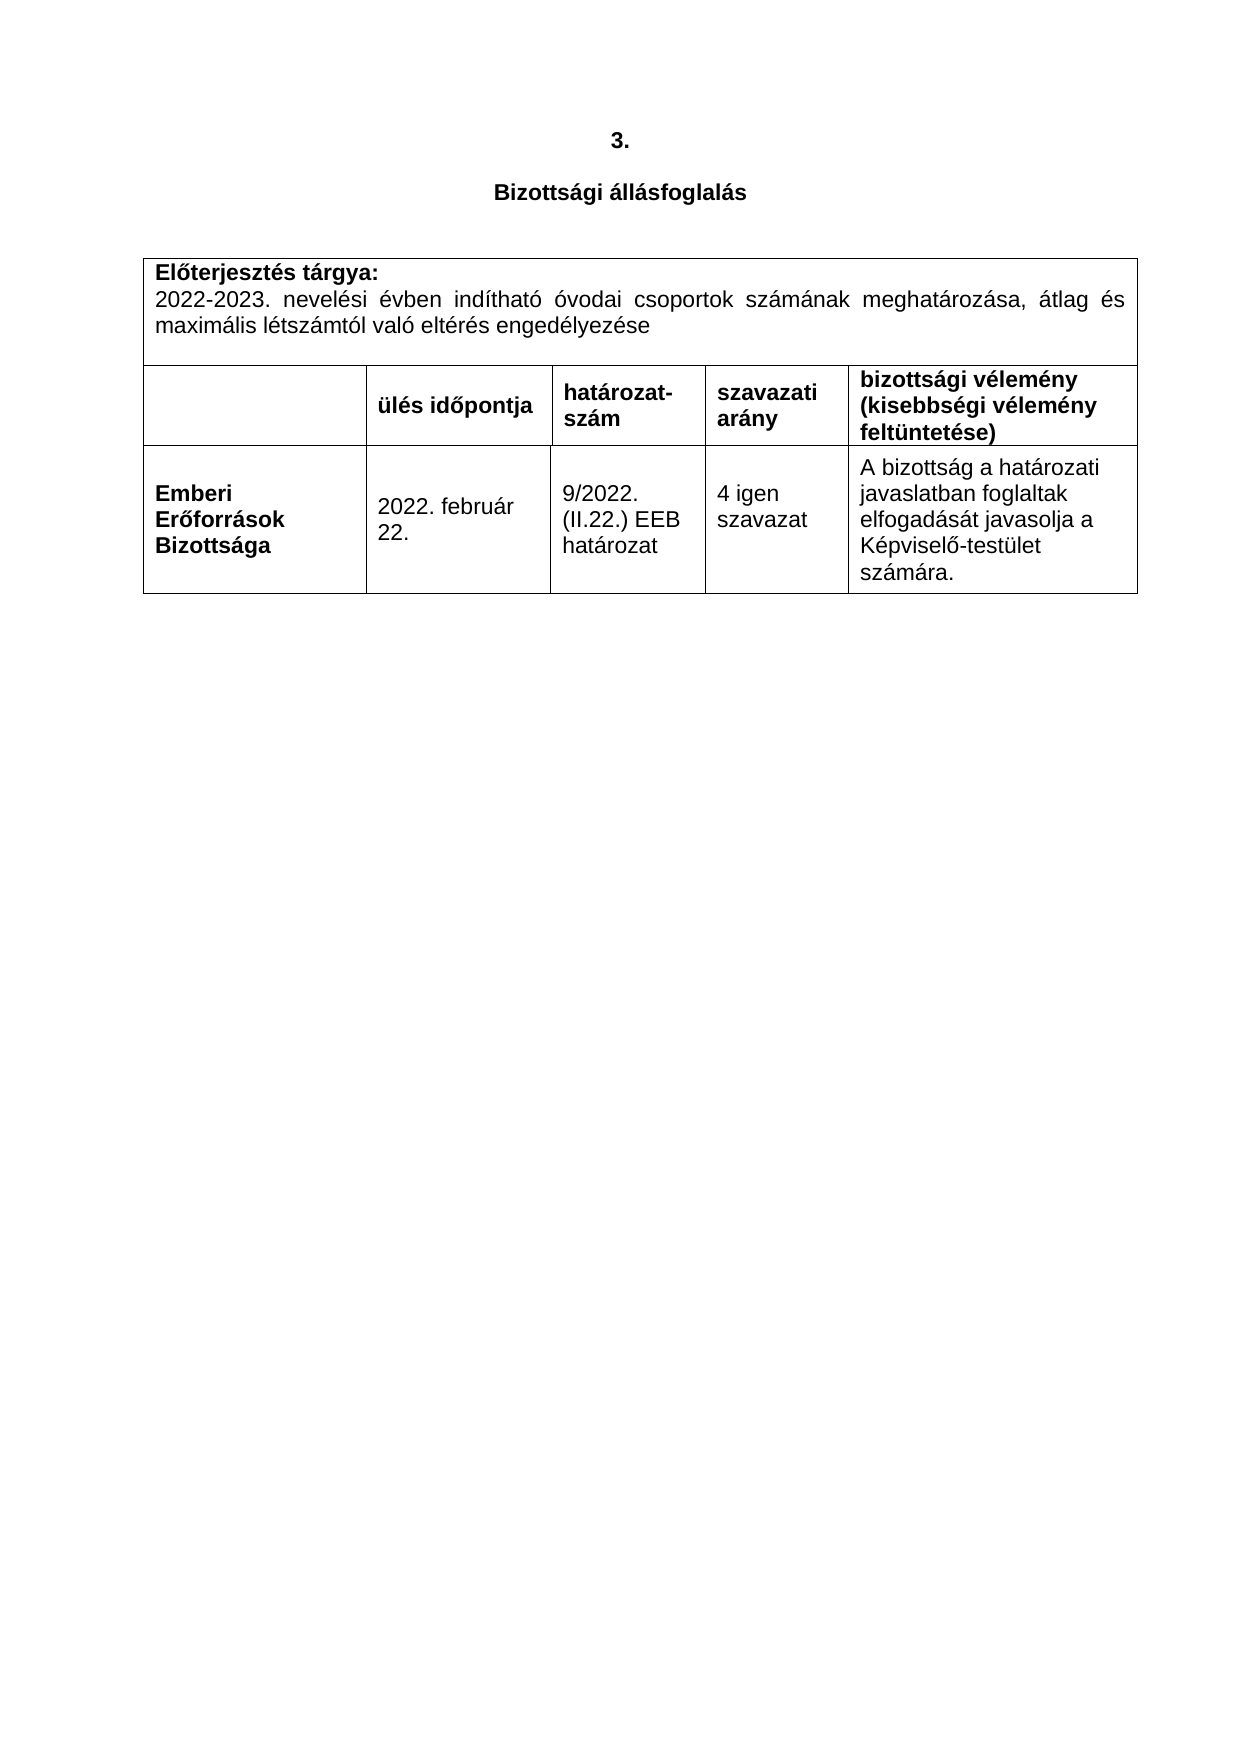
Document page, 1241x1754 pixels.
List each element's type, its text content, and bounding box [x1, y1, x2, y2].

table_cell Emberi Erőforrások Bizottsága [144, 446, 366, 593]
table_cell határozat-szám [553, 366, 705, 445]
table_header Előterjesztés tárgya: 2022-2023. nevelési évben indítható óvodai csoportok számának meghatározása, átlag és maximális létszámtól való eltérés engedélyezése [144, 259, 1137, 365]
table_cell bizottsági vélemény (kisebbségi vélemény feltüntetése) [849, 366, 1137, 445]
table_cell [144, 366, 366, 445]
table_cell szavazati arány [706, 366, 848, 445]
table_cell 2022. február 22. [367, 446, 550, 593]
text 3. [148, 127, 1093, 153]
table_cell ülés időpontja [367, 366, 552, 445]
text Bizottsági állásfoglalás [148, 179, 1093, 206]
table_cell 4 igen szavazat [706, 446, 848, 593]
table_cell 9/2022. (II.22.) EEB határozat [551, 446, 705, 593]
table_cell A bizottság a határozati javaslatban foglaltak elfogadását javasolja a Képviselő-testület számára. [849, 446, 1137, 593]
